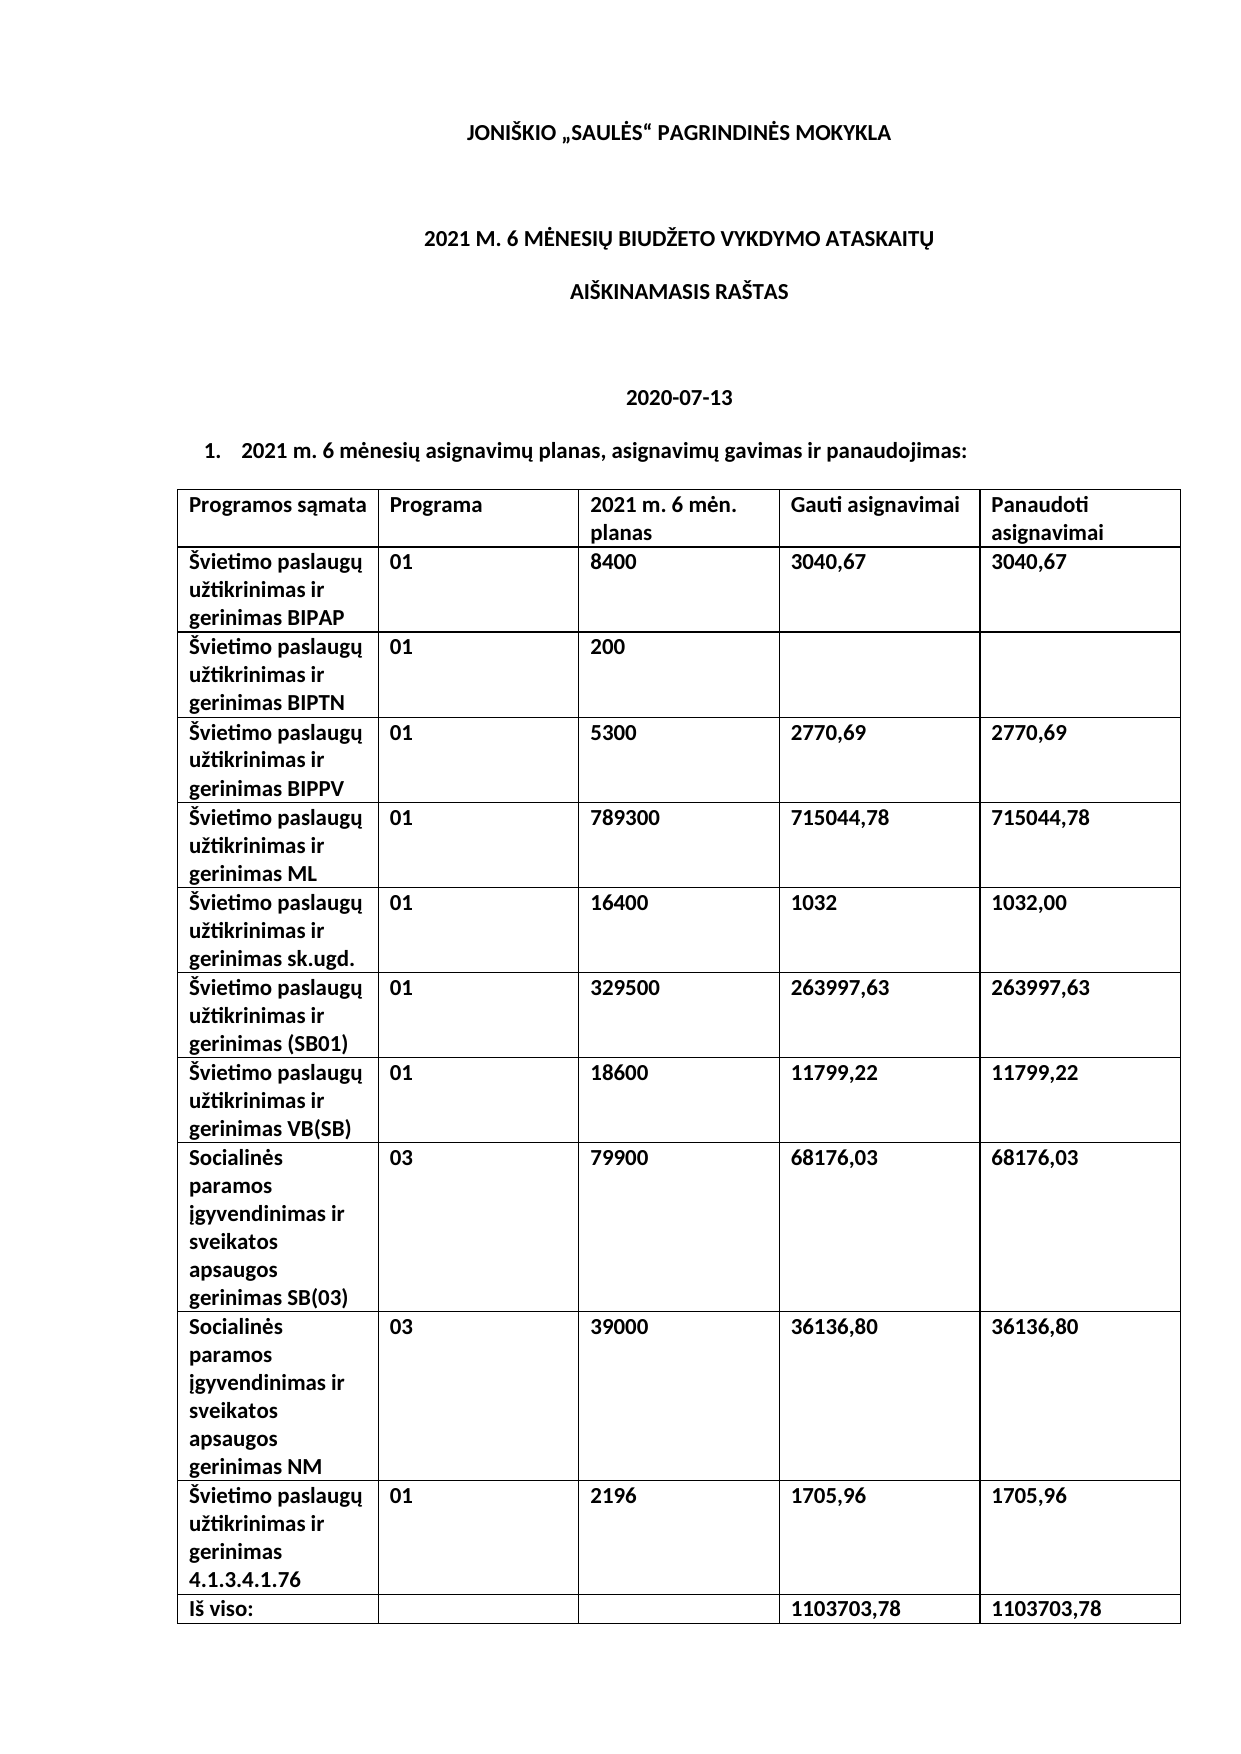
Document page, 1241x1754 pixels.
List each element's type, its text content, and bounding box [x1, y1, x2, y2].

table_cell Švietimo paslaugų užtikrinimas ir gerinimas ML [178, 803, 378, 887]
text JONIŠKIO „SAULĖS“ PAGRINDINĖS MOKYKLA [177, 118, 1181, 146]
table_cell 1103703,78 [981, 1595, 1180, 1623]
table_cell 715044,78 [780, 803, 979, 887]
table_cell [981, 633, 1180, 717]
table_cell 2770,69 [981, 718, 1180, 802]
table_cell [379, 1595, 578, 1623]
table_cell Švietimo paslaugų užtikrinimas ir gerinimas BIPPV [178, 718, 378, 802]
table_cell Socialinės paramos įgyvendinimas ir sveikatos apsaugos gerinimas NM [178, 1312, 378, 1480]
table_cell 01 [379, 548, 578, 631]
table_cell 01 [379, 1058, 578, 1142]
table_cell 39000 [579, 1312, 779, 1480]
table_header Panaudoti asignavimai [981, 490, 1180, 546]
table_cell [780, 633, 979, 717]
table_cell 3040,67 [981, 548, 1180, 631]
list 2021 m. 6 mėnesių asignavimų planas, asignavimų gavimas ir panaudojimas: [203, 436, 1181, 464]
table_cell 36136,80 [780, 1312, 979, 1480]
table_cell 01 [379, 803, 578, 887]
table_cell 36136,80 [981, 1312, 1180, 1480]
table_cell 5300 [579, 718, 779, 802]
table_cell 01 [379, 1481, 578, 1593]
text AIŠKINAMASIS RAŠTAS [177, 277, 1181, 305]
table_cell Socialinės paramos įgyvendinimas ir sveikatos apsaugos gerinimas SB(03) [178, 1143, 378, 1311]
table_cell 01 [379, 718, 578, 802]
table_cell Švietimo paslaugų užtikrinimas ir gerinimas BIPAP [178, 548, 378, 631]
table_cell 1032 [780, 888, 979, 972]
table_cell 68176,03 [780, 1143, 979, 1311]
table_cell 79900 [579, 1143, 779, 1311]
text 2020-07-13 [177, 383, 1181, 411]
table_cell Švietimo paslaugų užtikrinimas ir gerinimas (SB01) [178, 973, 378, 1057]
table_cell Švietimo paslaugų užtikrinimas ir gerinimas sk.ugd. [178, 888, 378, 972]
table_cell 2196 [579, 1481, 779, 1593]
table_cell 03 [379, 1312, 578, 1480]
table_cell 263997,63 [780, 973, 979, 1057]
table_header Programos sąmata [178, 490, 378, 546]
table_cell Švietimo paslaugų užtikrinimas ir gerinimas 4.1.3.4.1.76 [178, 1481, 378, 1593]
table_cell [579, 1595, 779, 1623]
table_cell 1705,96 [780, 1481, 979, 1593]
table_cell 18600 [579, 1058, 779, 1142]
table_cell 68176,03 [981, 1143, 1180, 1311]
table_cell 329500 [579, 973, 779, 1057]
table_cell 1103703,78 [780, 1595, 979, 1623]
table_cell 11799,22 [780, 1058, 979, 1142]
table_cell 789300 [579, 803, 779, 887]
table_cell 263997,63 [981, 973, 1180, 1057]
table_cell 2770,69 [780, 718, 979, 802]
table_cell 03 [379, 1143, 578, 1311]
table_header Programa [379, 490, 578, 546]
text 2021 M. 6 MĖNESIŲ BIUDŽETO VYKDYMO ATASKAITŲ [177, 224, 1181, 252]
table_cell 16400 [579, 888, 779, 972]
table_cell Iš viso: [178, 1595, 378, 1623]
table_cell 01 [379, 888, 578, 972]
table_header Gauti asignavimai [780, 490, 979, 546]
table_cell 01 [379, 633, 578, 717]
table_header 2021 m. 6 mėn. planas [579, 490, 779, 546]
table_cell Švietimo paslaugų užtikrinimas ir gerinimas BIPTN [178, 633, 378, 717]
table_cell 1705,96 [981, 1481, 1180, 1593]
table_cell Švietimo paslaugų užtikrinimas ir gerinimas VB(SB) [178, 1058, 378, 1142]
table_cell 3040,67 [780, 548, 979, 631]
table_cell 11799,22 [981, 1058, 1180, 1142]
table_cell 8400 [579, 548, 779, 631]
table_cell 200 [579, 633, 779, 717]
table_cell 715044,78 [981, 803, 1180, 887]
table_cell 1032,00 [981, 888, 1180, 972]
table_cell 01 [379, 973, 578, 1057]
